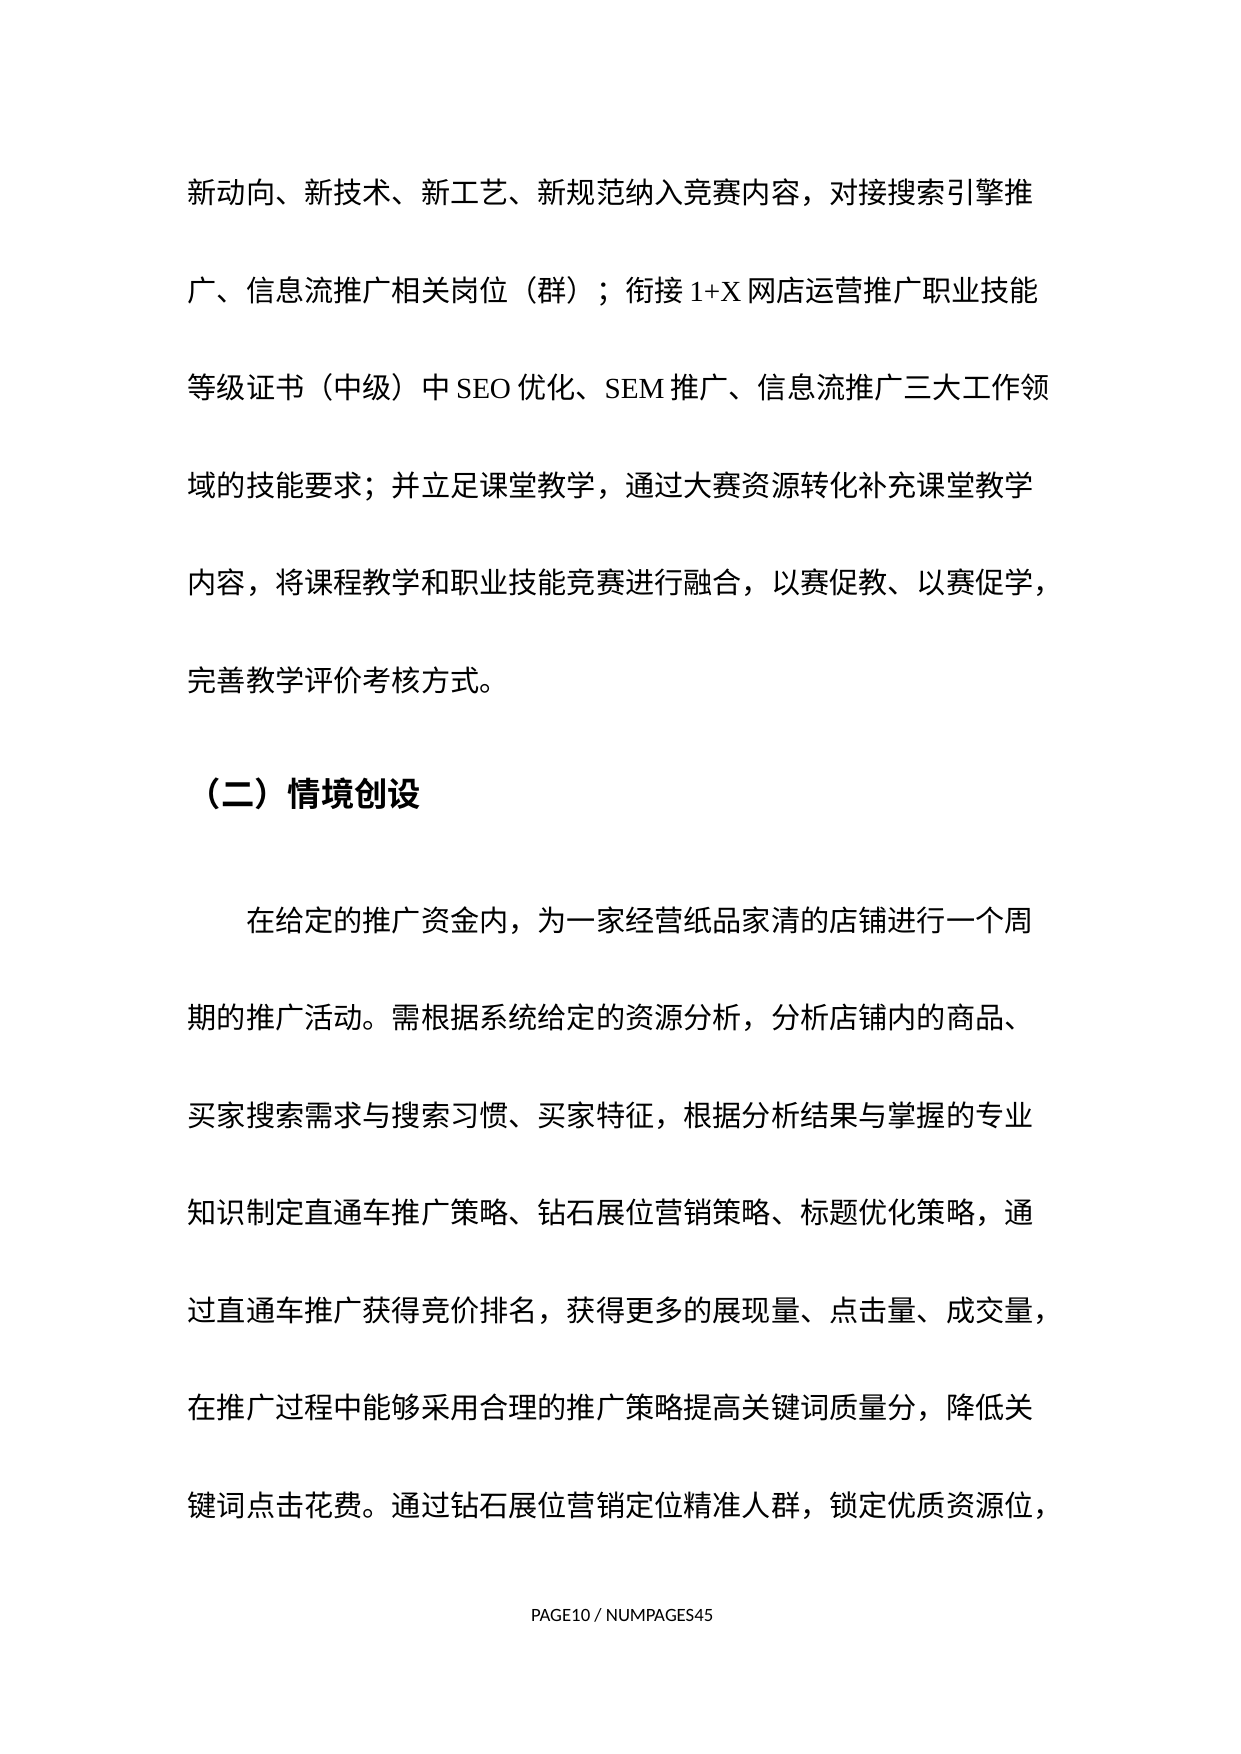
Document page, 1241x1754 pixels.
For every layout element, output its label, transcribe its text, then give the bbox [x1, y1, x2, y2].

subtitle （二）情境创设 [187, 759, 1053, 824]
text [187, 158, 1053, 711]
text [187, 886, 1053, 1536]
